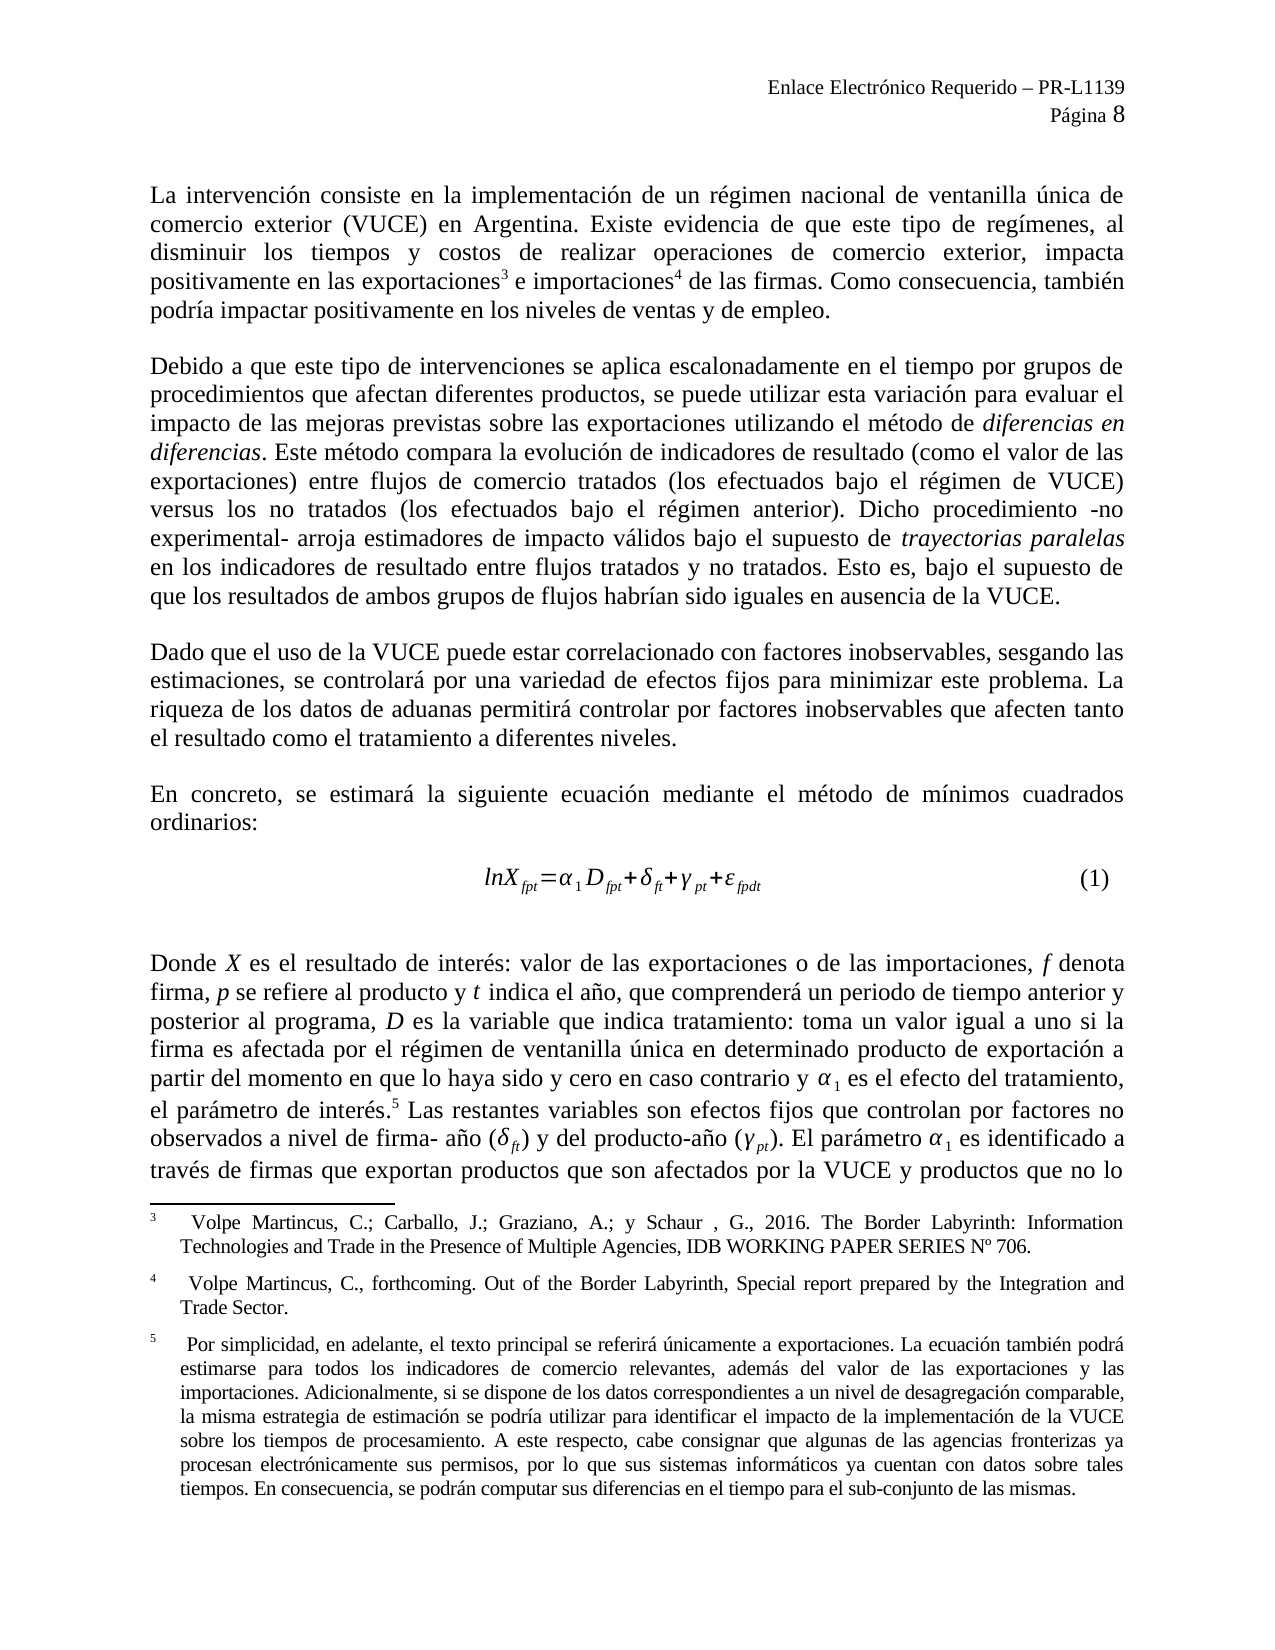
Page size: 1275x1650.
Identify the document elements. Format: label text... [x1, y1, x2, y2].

table_header (1) [1069, 851, 1136, 936]
text En concreto, se estimará la siguiente ecuación mediante el método de mínimos cuadrados ordinarios: [150, 779, 1125, 836]
text La intervención consiste en la implementación de un régimen nacional de ventanilla única de comercio exterior (VUCE) en Argentina. Existe evidencia de que este tipo de regímenes, al disminuir los tiempos y costos de realizar operaciones de comercio exterior, impacta positivamente en las exportaciones e importaciones de las firmas. Como consecuencia, también podría impactar positivamente en los niveles de ventas y de empleo. [150, 180, 1125, 324]
table_header [176, 851, 1069, 936]
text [150, 948, 1125, 1183]
text Dado que el uso de la VUCE puede estar correlacionado con factores inobservables, sesgando las estimaciones, se controlará por una variedad de efectos fijos para minimizar este problema. La riqueza de los datos de aduanas permitirá controlar por factores inobservables que afecten tanto el resultado como el tratamiento a diferentes niveles. [150, 637, 1125, 752]
text Debido a que este tipo de intervenciones se aplica escalonadamente en el tiempo por grupos de procedimientos que afectan diferentes productos, se puede utilizar esta variación para evaluar el impacto de las mejoras previstas sobre las exportaciones utilizando el método de diferencias en diferencias. Este método compara la evolución de indicadores de resultado (como el valor de las exportaciones) entre flujos de comercio tratados (los efectuados bajo el régimen de VUCE) versus los no tratados (los efectuados bajo el régimen anterior). Dicho procedimiento -no experimental- arroja estimadores de impacto válidos bajo el supuesto de trayectorias paralelas en los indicadores de resultado entre flujos tratados y no tratados. Esto es, bajo el supuesto de que los resultados de ambos grupos de flujos habrían sido iguales en ausencia de la VUCE. [150, 351, 1125, 609]
